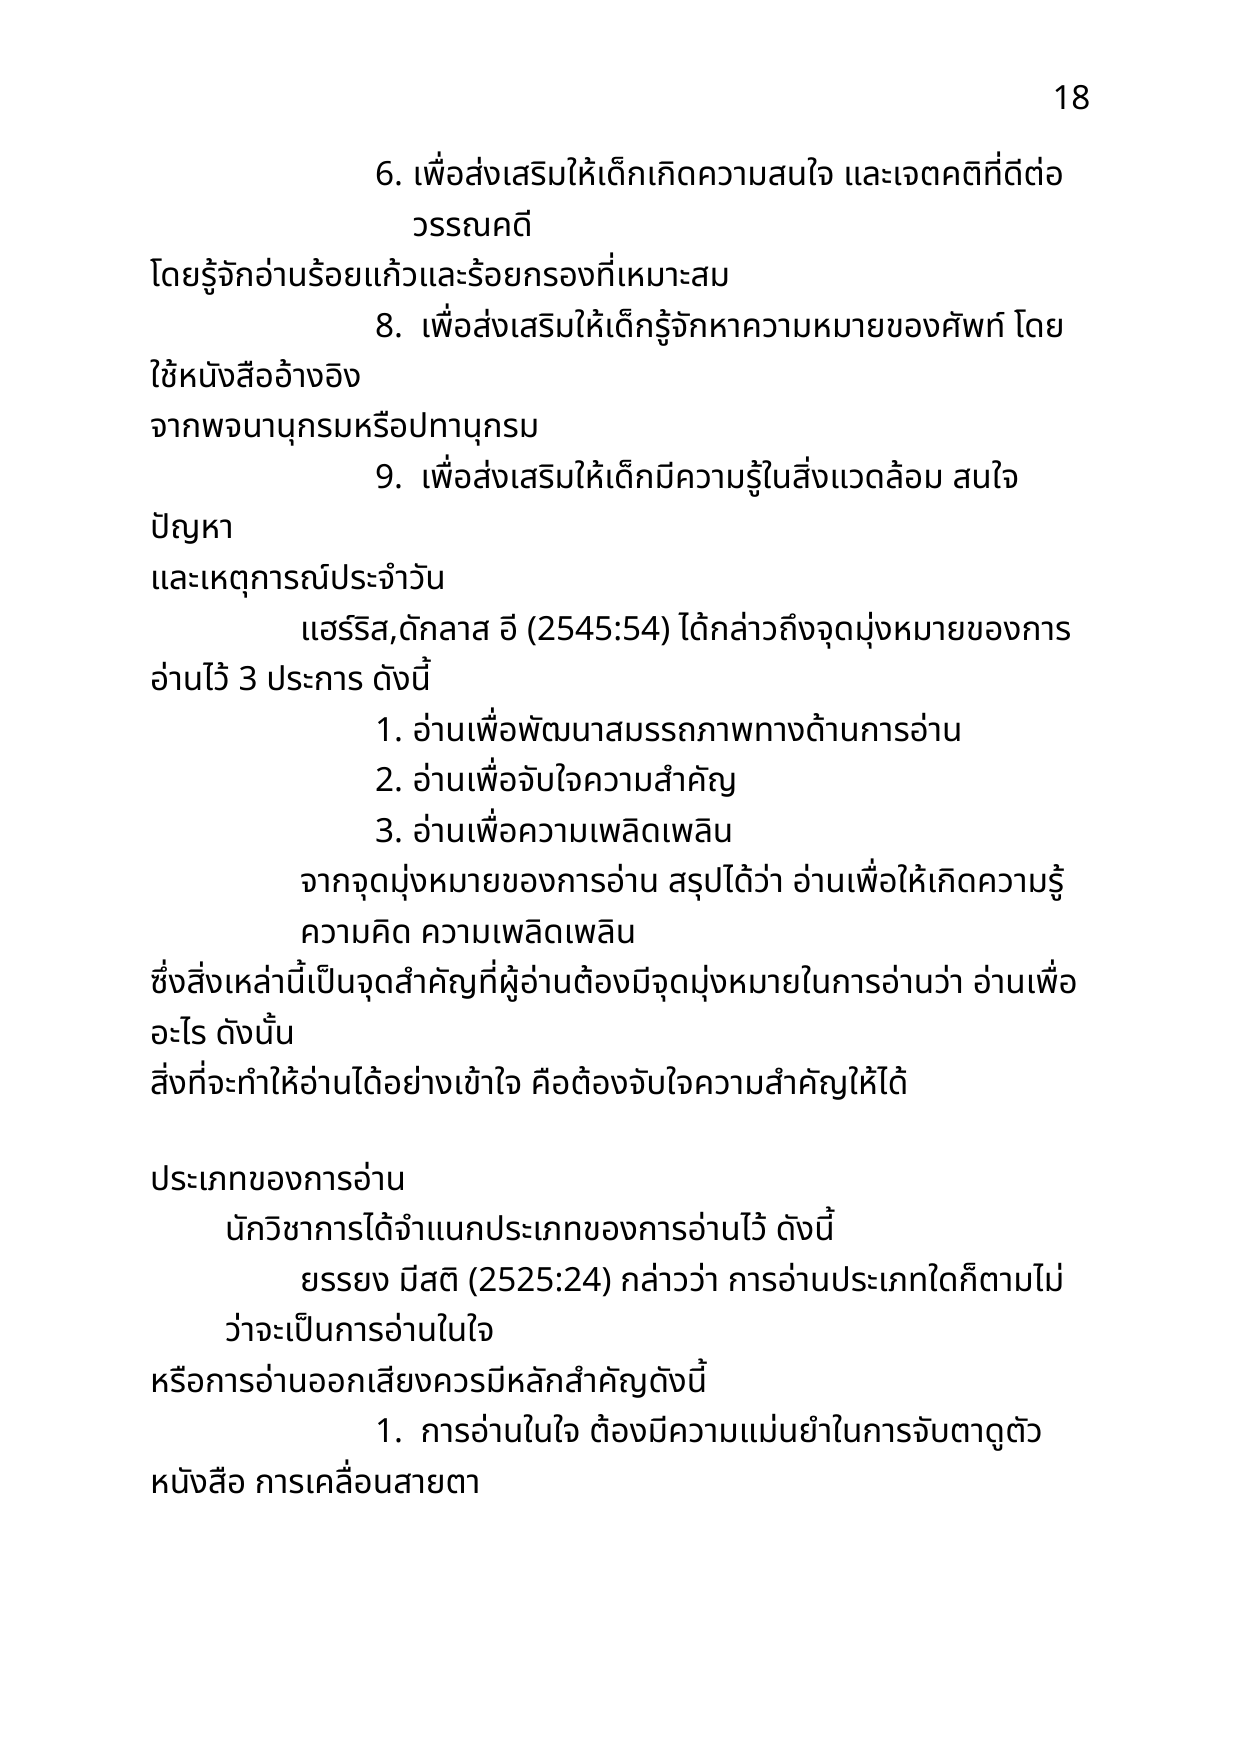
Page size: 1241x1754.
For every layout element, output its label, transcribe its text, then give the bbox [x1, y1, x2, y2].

text โดยรู้จักอ่านร้อยแก้วและร้อยกรองที่เหมาะสม [150, 251, 1090, 301]
text ประเภทของการอ่าน [150, 1155, 1090, 1205]
list อ่านเพื่อพัฒนาสมรรถภาพทางด้านการอ่าน [375, 706, 1090, 756]
text หรือการอ่านออกเสียงควรมีหลักสำคัญดังนี้ [150, 1357, 1090, 1407]
list เพื่อส่งเสริมให้เด็กเกิดความสนใจ และเจตคติที่ดีต่อวรรณคดี [375, 150, 1090, 251]
text ยรรยง มีสติ (2525:24) กล่าวว่า การอ่านประเภทใดก็ตามไม่ว่าจะเป็นการอ่านในใจ [225, 1256, 1090, 1357]
text และเหตุการณ์ประจำวัน [150, 554, 1090, 604]
text 1. การอ่านในใจ ต้องมีความแม่นยำในการจับตาดูตัวหนังสือ การเคลื่อนสายตา [150, 1407, 1090, 1508]
text 8. เพื่อส่งเสริมให้เด็กรู้จักหาความหมายของศัพท์ โดยใช้หนังสืออ้างอิง [150, 301, 1090, 402]
text จากจุดมุ่งหมายของการอ่าน สรุปได้ว่า อ่านเพื่อให้เกิดความรู้ ความคิด ความเพลิดเพลิน [300, 857, 1090, 958]
text นักวิชาการได้จำแนกประเภทของการอ่านไว้ ดังนี้ [150, 1205, 1090, 1256]
text แฮร์ริส,ดักลาส อี (2545:54) ได้กล่าวถึงจุดมุ่งหมายของการอ่านไว้ 3 ประการ ดังนี้ [150, 604, 1090, 706]
text 9. เพื่อส่งเสริมให้เด็กมีความรู้ในสิ่งแวดล้อม สนใจปัญหา [150, 453, 1090, 554]
list อ่านเพื่อความเพลิดเพลิน [375, 807, 1090, 857]
text จากพจนานุกรมหรือปทานุกรม [150, 402, 1090, 453]
text สิ่งที่จะทำให้อ่านได้อย่างเข้าใจ คือต้องจับใจความสำคัญให้ได้ [150, 1059, 1090, 1109]
text ซึ่งสิ่งเหล่านี้เป็นจุดสำคัญที่ผู้อ่านต้องมีจุดมุ่งหมายในการอ่านว่า อ่านเพื่ออะไร ดังนั้น [150, 958, 1090, 1059]
list อ่านเพื่อจับใจความสำคัญ [375, 756, 1090, 807]
